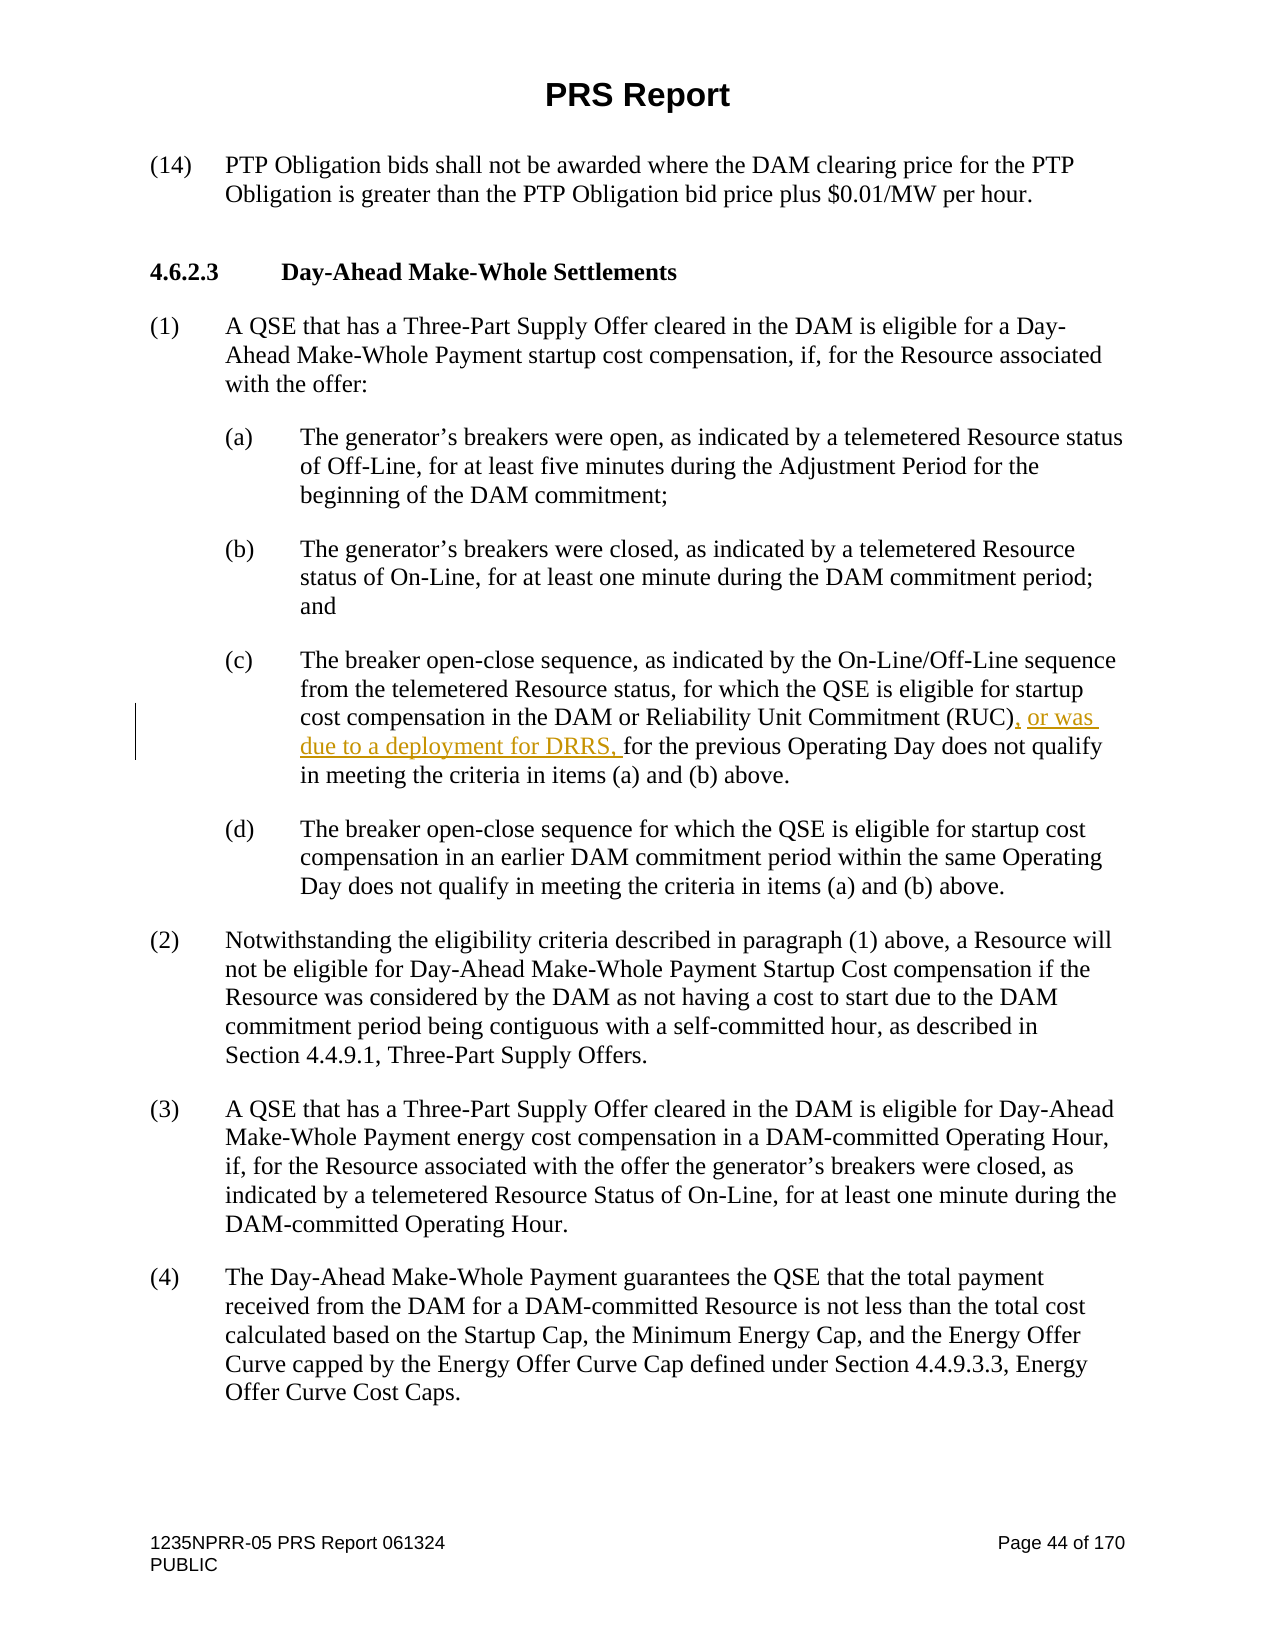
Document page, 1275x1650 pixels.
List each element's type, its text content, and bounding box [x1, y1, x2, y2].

text (4) The Day-Ahead Make-Whole Payment guarantees the QSE that the total payment received from the DAM for a DAM-committed Resource is not less than the total cost calculated based on the Startup Cap, the Minimum Energy Cap, and the Energy Offer Curve capped by the Energy Offer Curve Cap defined under Section 4.4.9.3.3, Energy Offer Curve Cost Caps. [150, 1262, 1125, 1406]
text (c) The breaker open-close sequence, as indicated by the On-Line/Off-Line sequence from the telemetered Resource status, for which the QSE is eligible for startup cost compensation in the DAM or Reliability Unit Commitment (RUC) for the previous Operating Day does not qualify in meeting the criteria in items (a) and (b) above. [225, 645, 1125, 789]
text (3) A QSE that has a Three-Part Supply Offer cleared in the DAM is eligible for Day-Ahead Make-Whole Payment energy cost compensation in a DAM-committed Operating Hour, if, for the Resource associated with the offer the generator’s breakers were closed, as indicated by a telemetered Resource Status of On-Line, for at least one minute during the DAM-committed Operating Hour. [150, 1094, 1125, 1237]
text (14) PTP Obligation bids shall not be awarded where the DAM clearing price for the PTP Obligation is greater than the PTP Obligation bid price plus $0.01/MW per hour. [150, 150, 1125, 207]
text (d) The breaker open-close sequence for which the QSE is eligible for startup cost compensation in an earlier DAM commitment period within the same Operating Day does not qualify in meeting the criteria in items (a) and (b) above. [225, 814, 1125, 900]
text (b) The generator’s breakers were closed, as indicated by a telemetered Resource status of On-Line, for at least one minute during the DAM commitment period; and [225, 534, 1125, 620]
text (2) Notwithstanding the eligibility criteria described in paragraph (1) above, a Resource will not be eligible for Day-Ahead Make-Whole Payment Startup Cost compensation if the Resource was considered by the DAM as not having a cost to start due to the DAM commitment period being contiguous with a self-committed hour, as described in Section 4.4.9.1, Three-Part Supply Offers. [150, 925, 1125, 1069]
text (a) The generator’s breakers were open, as indicated by a telemetered Resource status of Off-Line, for at least five minutes during the Adjustment Period for the beginning of the DAM commitment; [225, 422, 1125, 509]
text (1) A QSE that has a Three-Part Supply Offer cleared in the DAM is eligible for a Day-Ahead Make-Whole Payment startup cost compensation, if, for the Resource associated with the offer: [150, 311, 1125, 397]
text 4.6.2.3 Day-Ahead Make-Whole Settlements [150, 257, 1125, 286]
